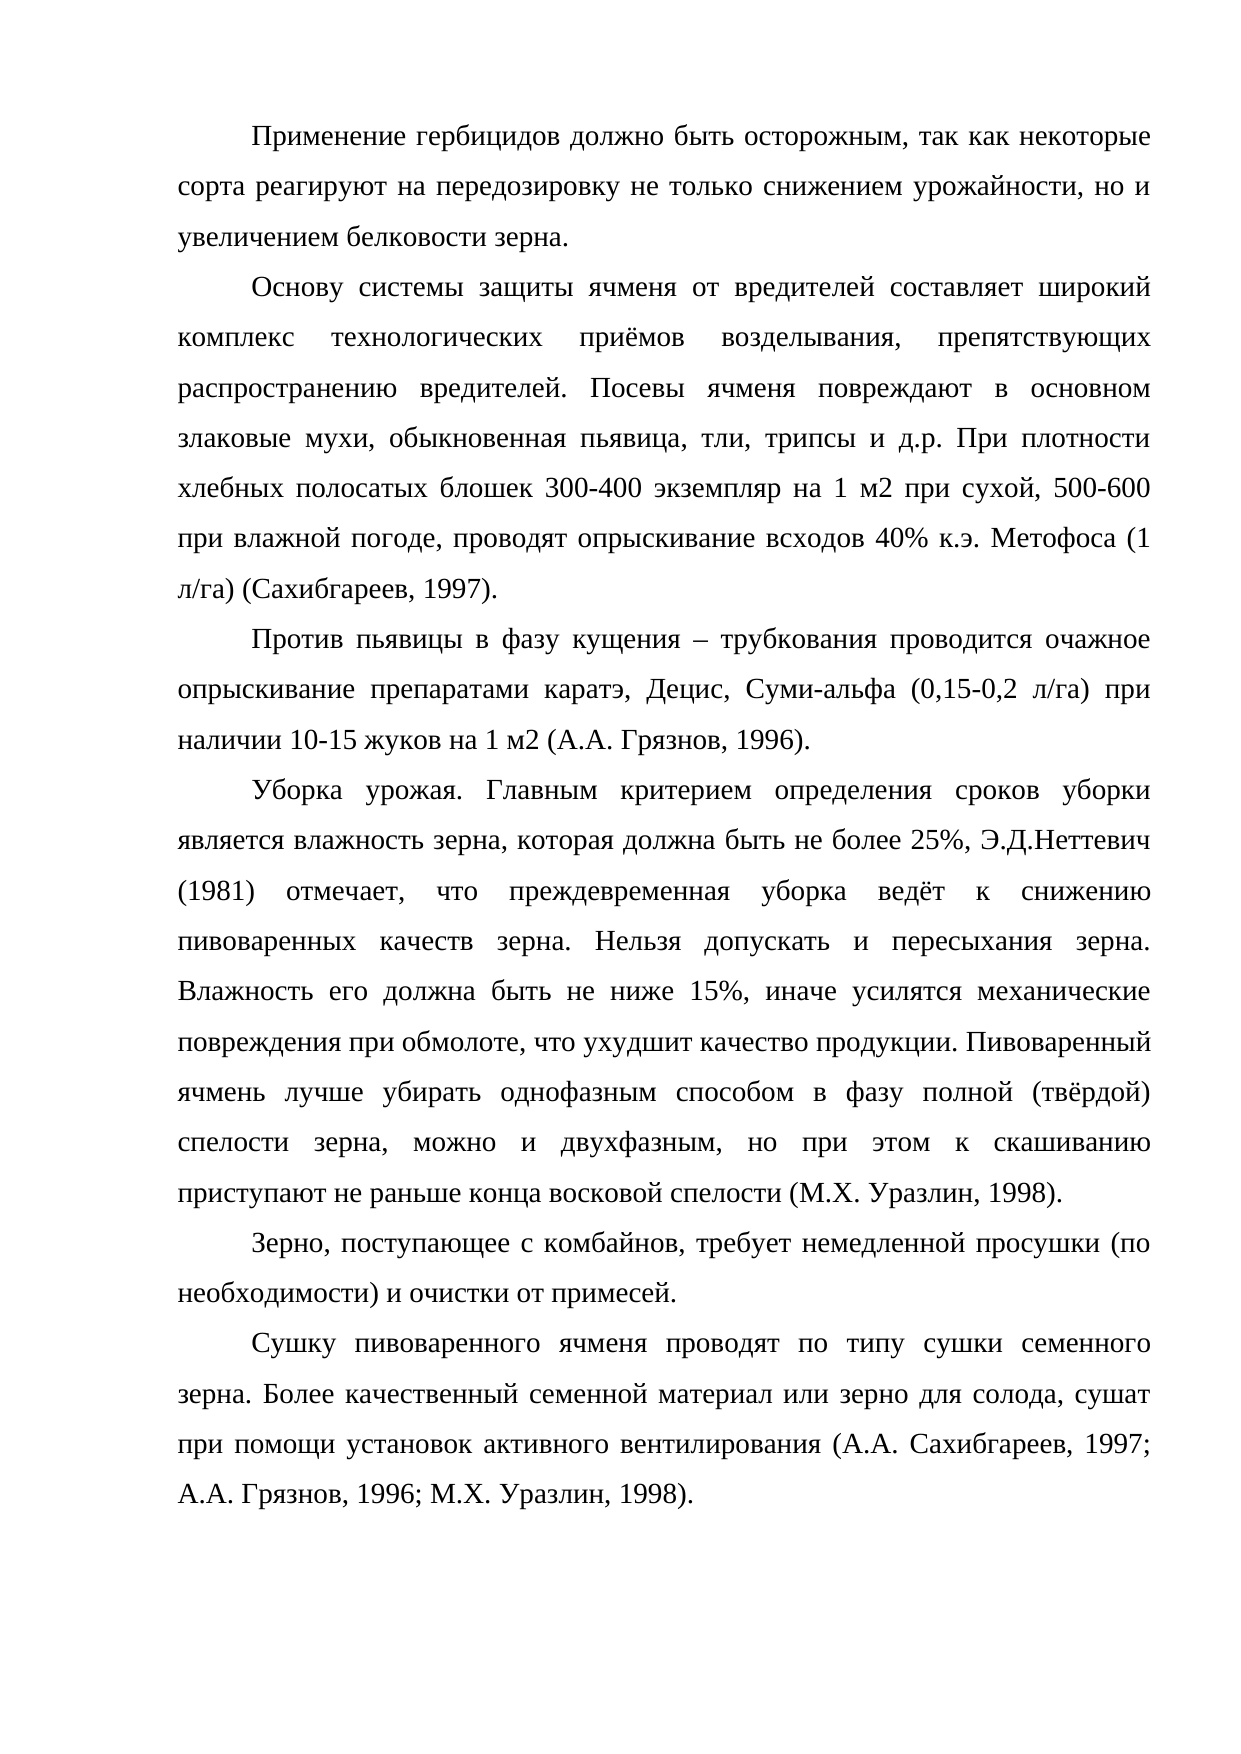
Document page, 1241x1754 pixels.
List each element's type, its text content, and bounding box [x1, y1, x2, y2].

text Зерно, поступающее с комбайнов, требует немедленной просушки (по необходимости) и очистки от примесей. [177, 1225, 1152, 1309]
text Основу системы защиты ячменя от вредителей составляет широкий комплекс технологических приёмов возделывания, препятствующих распространению вредителей. Посевы ячменя повреждают в основном злаковые мухи, обыкновенная пьявица, тли, трипсы и д.р. При плотности хлебных полосатых блошек 300-400 экземпляр на 1 м2 при сухой, 500-600 при влажной погоде, проводят опрыскивание всходов 40% к.э. Метофоса (1 л/га) (Сахибгареев, 1997). [177, 269, 1152, 604]
text Уборка урожая. Главным критерием определения сроков уборки является влажность зерна, которая должна быть не более 25%, Э.Д.Неттевич (1981) отмечает, что преждевременная уборка ведёт к снижению пивоваренных качеств зерна. Нельзя допускать и пересыхания зерна. Влажность его должна быть не ниже 15%, иначе усилятся механические повреждения при обмолоте, что ухудшит качество продукции. Пивоваренный ячмень лучше убирать однофазным способом в фазу полной (твёрдой) спелости зерна, можно и двухфазным, но при этом к скашиванию приступают не раньше конца восковой спелости (М.Х. Уразлин, 1998). [177, 772, 1152, 1208]
text Против пьявицы в фазу кущения – трубкования проводится очажное опрыскивание препаратами каратэ, Децис, Суми-альфа (0,15-0,2 л/га) при наличии 10-15 жуков на 1 м2 (А.А. Грязнов, 1996). [177, 621, 1152, 755]
text Сушку пивоваренного ячменя проводят по типу сушки семенного зерна. Более качественный семенной материал или зерно для солода, сушат при помощи установок активного вентилирования (А.А. Сахибгареев, 1997; А.А. Грязнов, 1996; М.Х. Уразлин, 1998). [177, 1326, 1152, 1510]
text Применение гербицидов должно быть осторожным, так как некоторые сорта реагируют на передозировку не только снижением урожайности, но и увеличением белковости зерна. [177, 118, 1152, 252]
